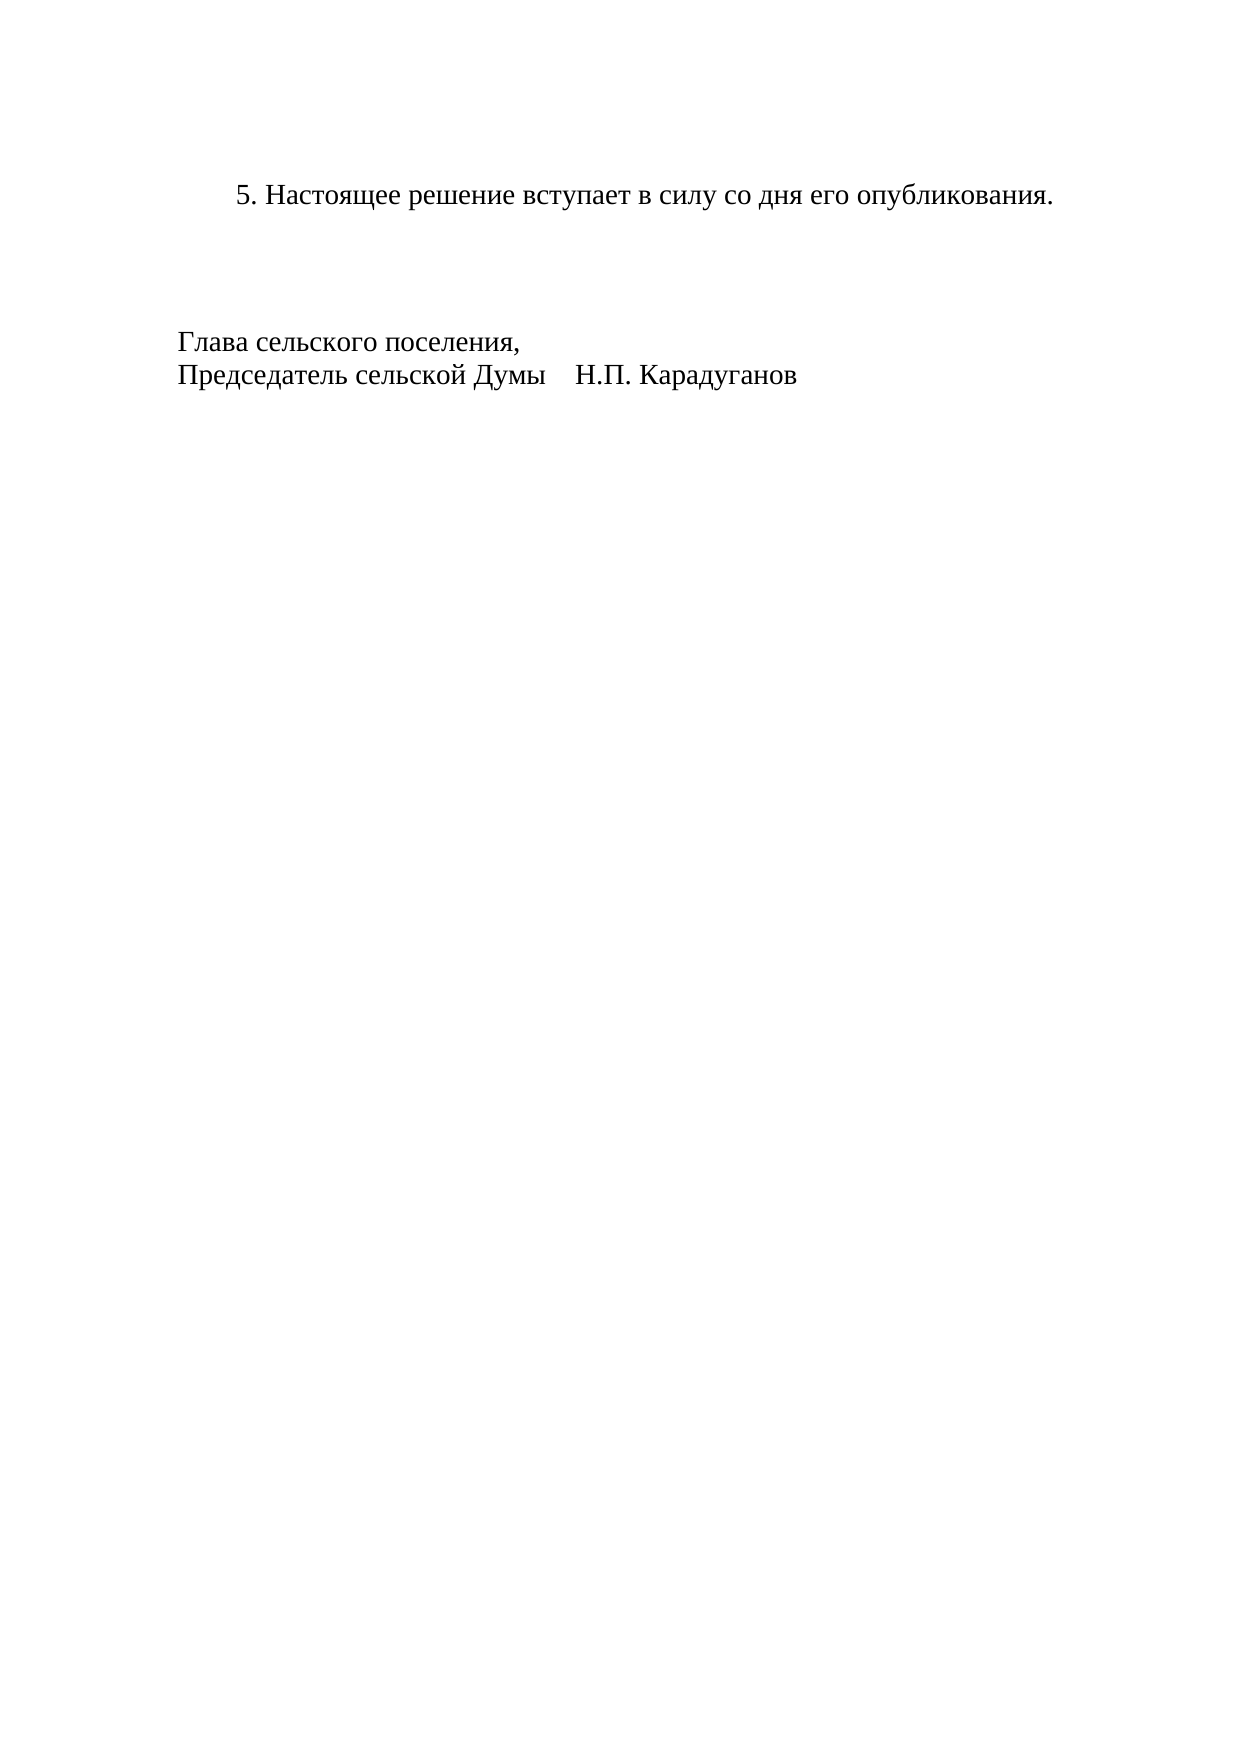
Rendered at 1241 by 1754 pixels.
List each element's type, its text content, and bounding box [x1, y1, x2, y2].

text Председатель сельской Думы Н.П. Карадуганов [177, 357, 1181, 391]
text 5. Настоящее решение вступает в силу со дня его опубликования. [177, 177, 1181, 211]
text Глава сельского поселения, [177, 324, 1181, 357]
